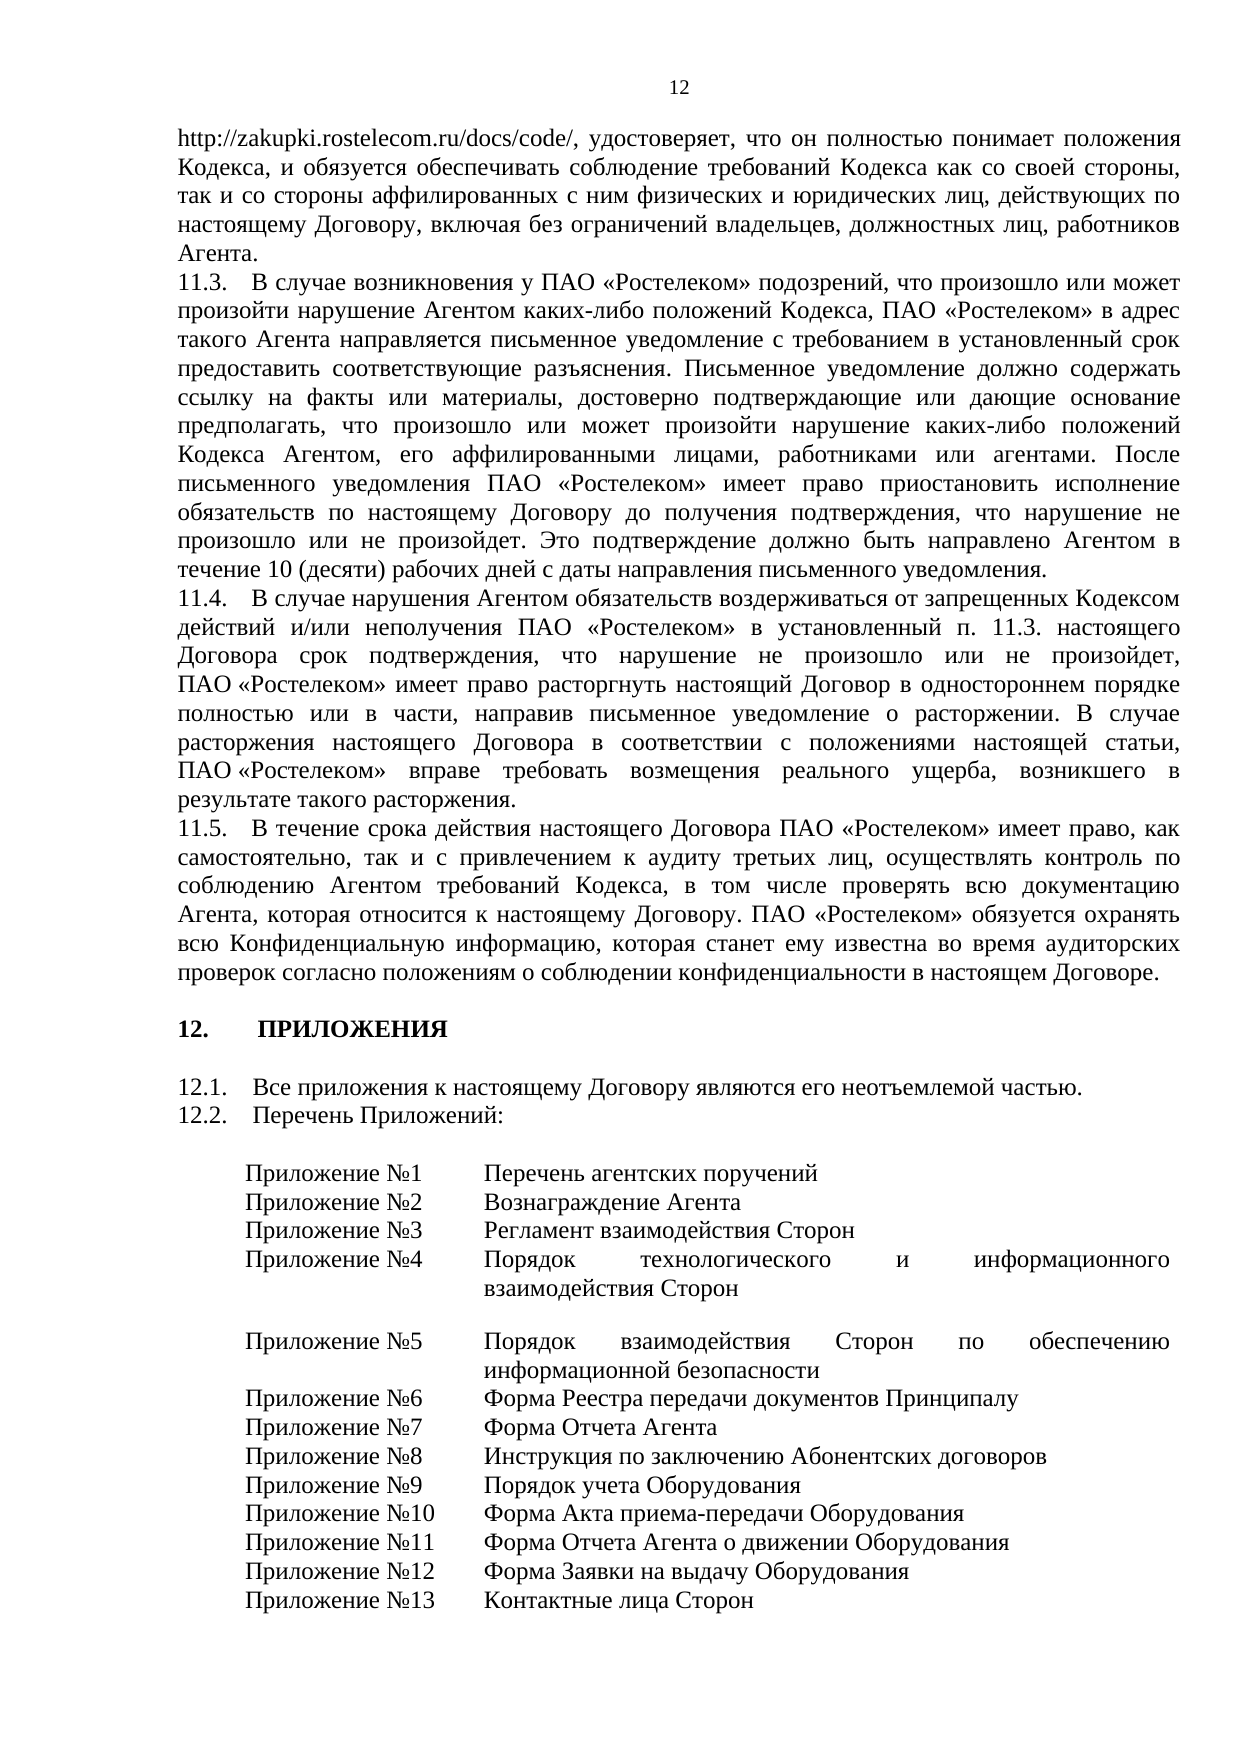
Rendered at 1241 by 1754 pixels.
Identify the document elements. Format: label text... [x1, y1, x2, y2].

table_header Перечень агентских поручений [473, 1158, 1181, 1187]
table_cell Приложение №8 [234, 1441, 472, 1470]
table_cell Форма Отчета Агента [473, 1412, 1181, 1441]
list ПРИЛОЖЕНИЯ [177, 1014, 1181, 1043]
table_cell Приложение №3 [234, 1216, 472, 1244]
table_cell Форма Реестра передачи документов Принципалу [473, 1384, 1181, 1412]
table_cell Порядок взаимодействия Сторон по обеспечению информационной безопасности [473, 1326, 1181, 1383]
table_cell Инструкция по заключению Абонентских договоров [473, 1441, 1181, 1470]
text 11.5. В течение срока действия настоящего Договора ПАО «Ростелеком» имеет право, как самостоятельно, так и с привлечением к аудиту третьих лиц, осуществлять контроль по соблюдению Агентом требований Кодекса, в том числе проверять всю документацию Агента, которая относится к настоящему Договору. ПАО «Ростелеком» обязуется охранять всю Конфиденциальную информацию, которая станет ему известна во время аудиторских проверок согласно положениям о соблюдении конфиденциальности в настоящем Договоре. [177, 813, 1181, 986]
table_cell Приложение №4 [234, 1244, 472, 1326]
table_cell Порядок технологического и информационного взаимодействия Сторон [473, 1244, 1181, 1326]
table_header Приложение №1 [234, 1158, 472, 1187]
table_cell Приложение №10 [234, 1499, 472, 1527]
table_cell Приложение №6 [234, 1384, 472, 1412]
table_cell Форма Отчета Агента о движении Оборудования [473, 1527, 1181, 1556]
table_cell Приложение №7 [234, 1412, 472, 1441]
table_cell Вознаграждение Агента [473, 1187, 1181, 1216]
table_cell Приложение №12 [234, 1556, 472, 1585]
table_cell Форма Заявки на выдачу Оборудования [473, 1556, 1181, 1585]
list Все приложения к настоящему Договору являются его неотъемлемой частью. [177, 1072, 1181, 1101]
text 11.3. В случае возникновения у ПАО «Ростелеком» подозрений, что произошло или может произойти нарушение Агентом каких-либо положений Кодекса, ПАО «Ростелеком» в адрес такого Агента направляется письменное уведомление с требованием в установленный срок предоставить соответствующие разъяснения. Письменное уведомление должно содержать ссылку на факты или материалы, достоверно подтверждающие или дающие основание предполагать, что произошло или может произойти нарушение каких-либо положений Кодекса Агентом, его аффилированными лицами, работниками или агентами. После письменного уведомления ПАО «Ростелеком» имеет право приостановить исполнение обязательств по настоящему Договору до получения подтверждения, что нарушение не произошло или не произойдет. Это подтверждение должно быть направлено Агентом в течение 10 (десяти) рабочих дней с даты направления письменного уведомления. [177, 267, 1181, 583]
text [177, 123, 1181, 267]
table_cell Приложение №13 [234, 1585, 472, 1613]
table_cell Приложение №9 [234, 1470, 472, 1498]
table_cell Регламент взаимодействия Сторон [473, 1216, 1181, 1244]
text 11.4. В случае нарушения Агентом обязательств воздерживаться от запрещенных Кодексом действий и/или неполучения ПАО «Ростелеком» в установленный п. 11.3. настоящего Договора срок подтверждения, что нарушение не произошло или не произойдет, ПАО «Ростелеком» имеет право расторгнуть настоящий Договор в одностороннем порядке полностью или в части, направив письменное уведомление о расторжении. В случае расторжения настоящего Договора в соответствии с положениями настоящей статьи, ПАО «Ростелеком» вправе требовать возмещения реального ущерба, возникшего в результате такого расторжения. [177, 583, 1181, 813]
table_cell Контактные лица Сторон [473, 1585, 1181, 1613]
table_cell Порядок учета Оборудования [473, 1470, 1181, 1498]
table_cell Приложение №2 [234, 1187, 472, 1216]
table_cell Приложение №5 [234, 1326, 472, 1383]
table_cell Приложение №11 [234, 1527, 472, 1556]
list Перечень Приложений: [177, 1101, 1181, 1129]
table_cell Форма Акта приема-передачи Оборудования [473, 1499, 1181, 1527]
